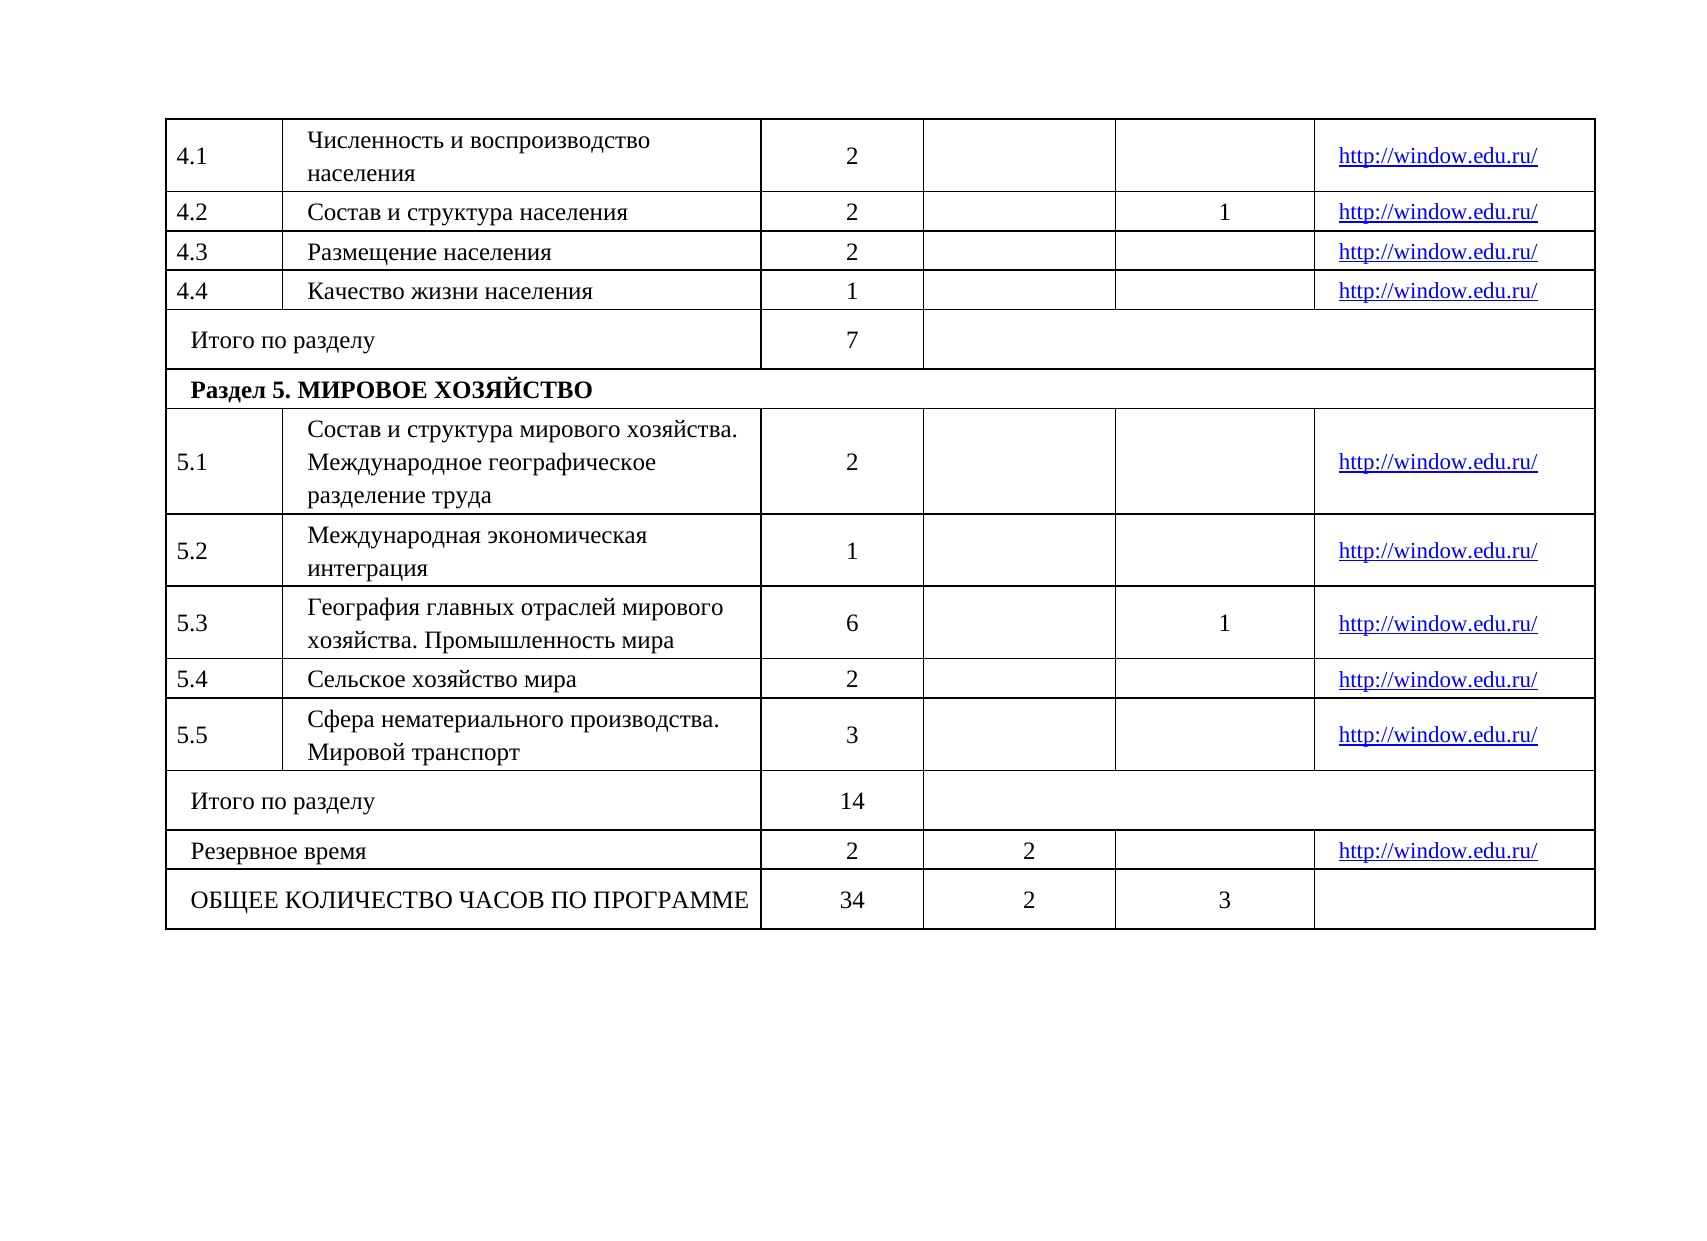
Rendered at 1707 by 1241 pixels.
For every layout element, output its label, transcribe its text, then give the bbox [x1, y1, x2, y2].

table_cell 1 [1116, 192, 1314, 230]
table_cell http://window.edu.ru/ [1315, 192, 1594, 230]
table_cell [1116, 515, 1314, 585]
table_cell Итого по разделу [167, 310, 760, 368]
table_cell [1116, 120, 1314, 191]
table_cell 1 [762, 271, 923, 309]
table_cell 5.3 [167, 587, 282, 658]
table_cell ОБЩЕЕ КОЛИЧЕСТВО ЧАСОВ ПО ПРОГРАММЕ [167, 870, 760, 928]
table_cell 3 [762, 699, 923, 769]
table_cell [924, 771, 1594, 829]
table_cell 5.1 [167, 409, 282, 513]
table_cell География главных отраслей мирового хозяйства. Промышленность мира [283, 587, 760, 658]
table_cell 2 [924, 870, 1115, 928]
table_cell [924, 699, 1115, 769]
table_cell Численность и воспроизводство населения [283, 120, 760, 191]
table_cell Сфера нематериального производства. Мировой транспорт [283, 699, 760, 769]
table_cell [924, 310, 1594, 368]
table_cell [924, 271, 1115, 309]
table_cell 5.4 [167, 659, 282, 697]
table_cell 1 [1116, 587, 1314, 658]
table_cell [924, 659, 1115, 697]
table_cell 2 [924, 831, 1115, 868]
table_cell http://window.edu.ru/ [1315, 409, 1594, 513]
table_cell http://window.edu.ru/ [1315, 587, 1594, 658]
table_cell Качество жизни населения [283, 271, 760, 309]
table_cell [924, 120, 1115, 191]
table_cell [924, 587, 1115, 658]
table_cell 2 [762, 409, 923, 513]
table_cell [1116, 409, 1314, 513]
table_cell 4.1 [167, 120, 282, 191]
table_cell 4.2 [167, 192, 282, 230]
table_cell Состав и структура населения [283, 192, 760, 230]
table_cell 6 [762, 587, 923, 658]
table_cell http://window.edu.ru/ [1315, 699, 1594, 769]
table_cell 4.3 [167, 232, 282, 269]
table_cell 7 [762, 310, 923, 368]
table_cell http://window.edu.ru/ [1315, 271, 1594, 309]
table_cell Состав и структура мирового хозяйства. Международное географическое разделение труда [283, 409, 760, 513]
table_cell [1315, 870, 1594, 928]
table_cell 5.5 [167, 699, 282, 769]
table_cell 2 [762, 120, 923, 191]
table_cell [924, 232, 1115, 269]
table_cell 4.4 [167, 271, 282, 309]
table_cell [1116, 831, 1314, 868]
table_cell [1116, 232, 1314, 269]
table_cell 2 [762, 192, 923, 230]
table_cell Сельское хозяйство мира [283, 659, 760, 697]
table_cell [1116, 271, 1314, 309]
table_cell http://window.edu.ru/ [1315, 659, 1594, 697]
table_cell Раздел 5. МИРОВОЕ ХОЗЯЙСТВО [167, 370, 1594, 407]
table_cell 3 [1116, 870, 1314, 928]
table_cell Итого по разделу [167, 771, 760, 829]
table_cell http://window.edu.ru/ [1315, 232, 1594, 269]
table_cell 34 [762, 870, 923, 928]
table_cell 14 [762, 771, 923, 829]
table_cell http://window.edu.ru/ [1315, 120, 1594, 191]
table_cell [1116, 699, 1314, 769]
table_cell [924, 192, 1115, 230]
table_cell Международная экономическая интеграция [283, 515, 760, 585]
table_cell 2 [762, 232, 923, 269]
table_cell [1116, 659, 1314, 697]
table_cell http://window.edu.ru/ [1315, 831, 1594, 868]
table_cell 2 [762, 659, 923, 697]
table_cell Размещение населения [283, 232, 760, 269]
table_cell http://window.edu.ru/ [1315, 515, 1594, 585]
table_cell [924, 409, 1115, 513]
table_cell 1 [762, 515, 923, 585]
table_cell [924, 515, 1115, 585]
table_cell Резервное время [167, 831, 760, 868]
table_cell 5.2 [167, 515, 282, 585]
table_cell 2 [762, 831, 923, 868]
